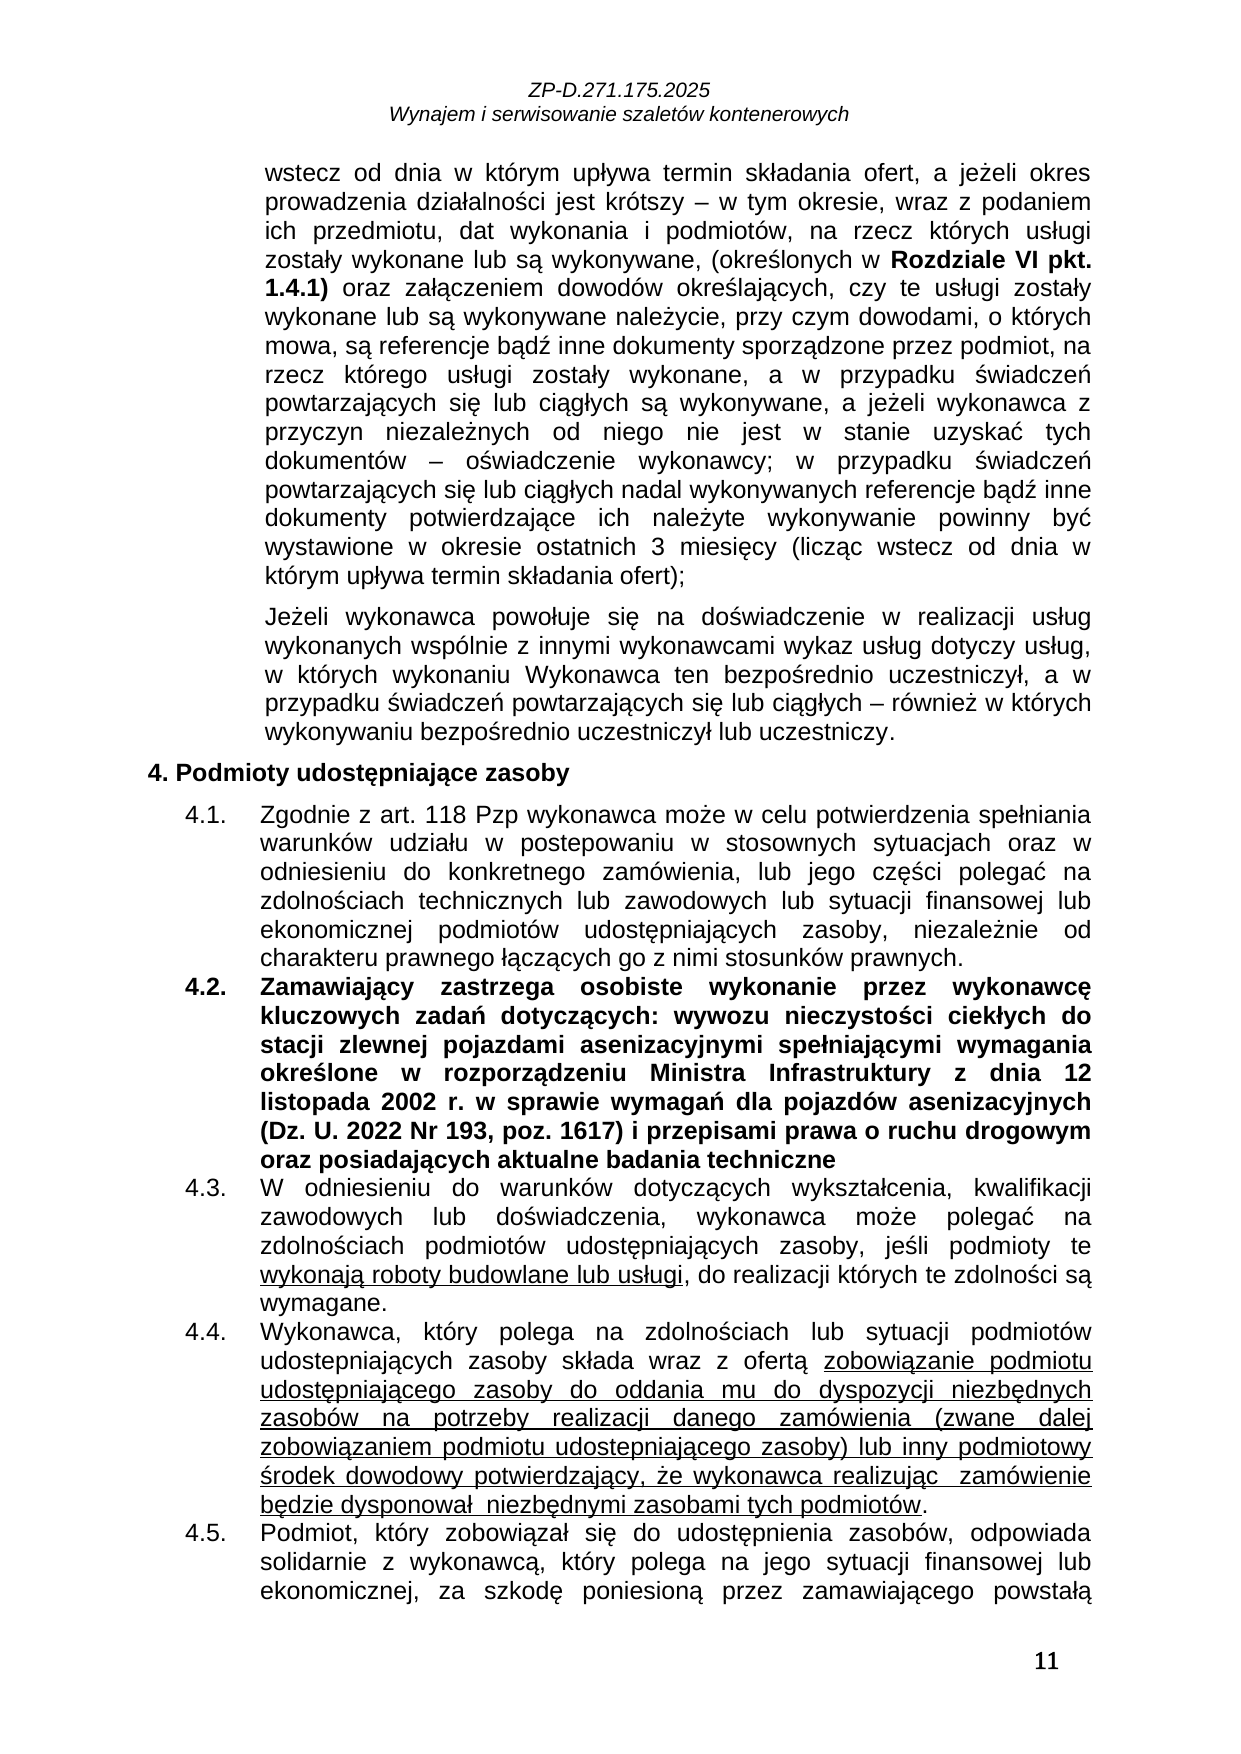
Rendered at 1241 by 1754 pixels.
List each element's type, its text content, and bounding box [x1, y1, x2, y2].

list Zamawiający zastrzega osobiste wykonanie przez wykonawcę kluczowych zadań dotyczących: wywozu nieczystości ciekłych do stacji zlewnej pojazdami asenizacyjnymi spełniającymi wymagania określone w rozporządzeniu Ministra Infrastruktury z dnia 12 listopada 2002 r. w sprawie wymagań dla pojazdów asenizacyjnych (Dz. U. 2022 Nr 193, poz. 1617) i przepisami prawa o ruchu drogowym oraz posiadających aktualne badania techniczne [185, 972, 1092, 1173]
list Zgodnie z art. 118 Pzp wykonawca może w celu potwierdzenia spełniania warunków udziału w postepowaniu w stosownych sytuacjach oraz w odniesieniu do konkretnego zamówienia, lub jego części polegać na zdolnościach technicznych lub zawodowych lub sytuacji finansowej lub ekonomicznej podmiotów udostępniających zasoby, niezależnie od charakteru prawnego łączących go z nimi stosunków prawnych. [185, 799, 1092, 972]
text Jeżeli wykonawca powołuje się na doświadczenie w realizacji usług wykonanych wspólnie z innymi wykonawcami wykaz usług dotyczy usług, w których wykonaniu Wykonawca ten bezpośrednio uczestniczył, a w przypadku świadczeń powtarzających się lub ciągłych – również w których wykonywaniu bezpośrednio uczestniczył lub uczestniczy. [264, 602, 1092, 746]
text 4. Podmioty udostępniające zasoby [148, 758, 1092, 787]
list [185, 1518, 1092, 1604]
list Wykonawca, który polega na zdolnościach lub sytuacji podmiotów udostepniających zasoby składa wraz z ofertą zobowiązanie podmiotu udostępniającego zasoby do oddania mu do dyspozycji niezbędnych zasobów na potrzeby realizacji danego zamówienia (zwane dalej zobowiązaniem podmiotu udostepniającego zasoby) lub inny podmiotowy środek dowodowy potwierdzający, że wykonawca realizując zamówienie będzie dysponował niezbędnymi zasobami tych podmiotów. [185, 1317, 1092, 1518]
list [189, 158, 1092, 589]
list W odniesieniu do warunków dotyczących wykształcenia, kwalifikacji zawodowych lub doświadczenia, wykonawca może polegać na zdolnościach podmiotów udostępniających zasoby, jeśli podmioty te wykonają roboty budowlane lub usługi, do realizacji których te zdolności są wymagane. [185, 1173, 1092, 1317]
